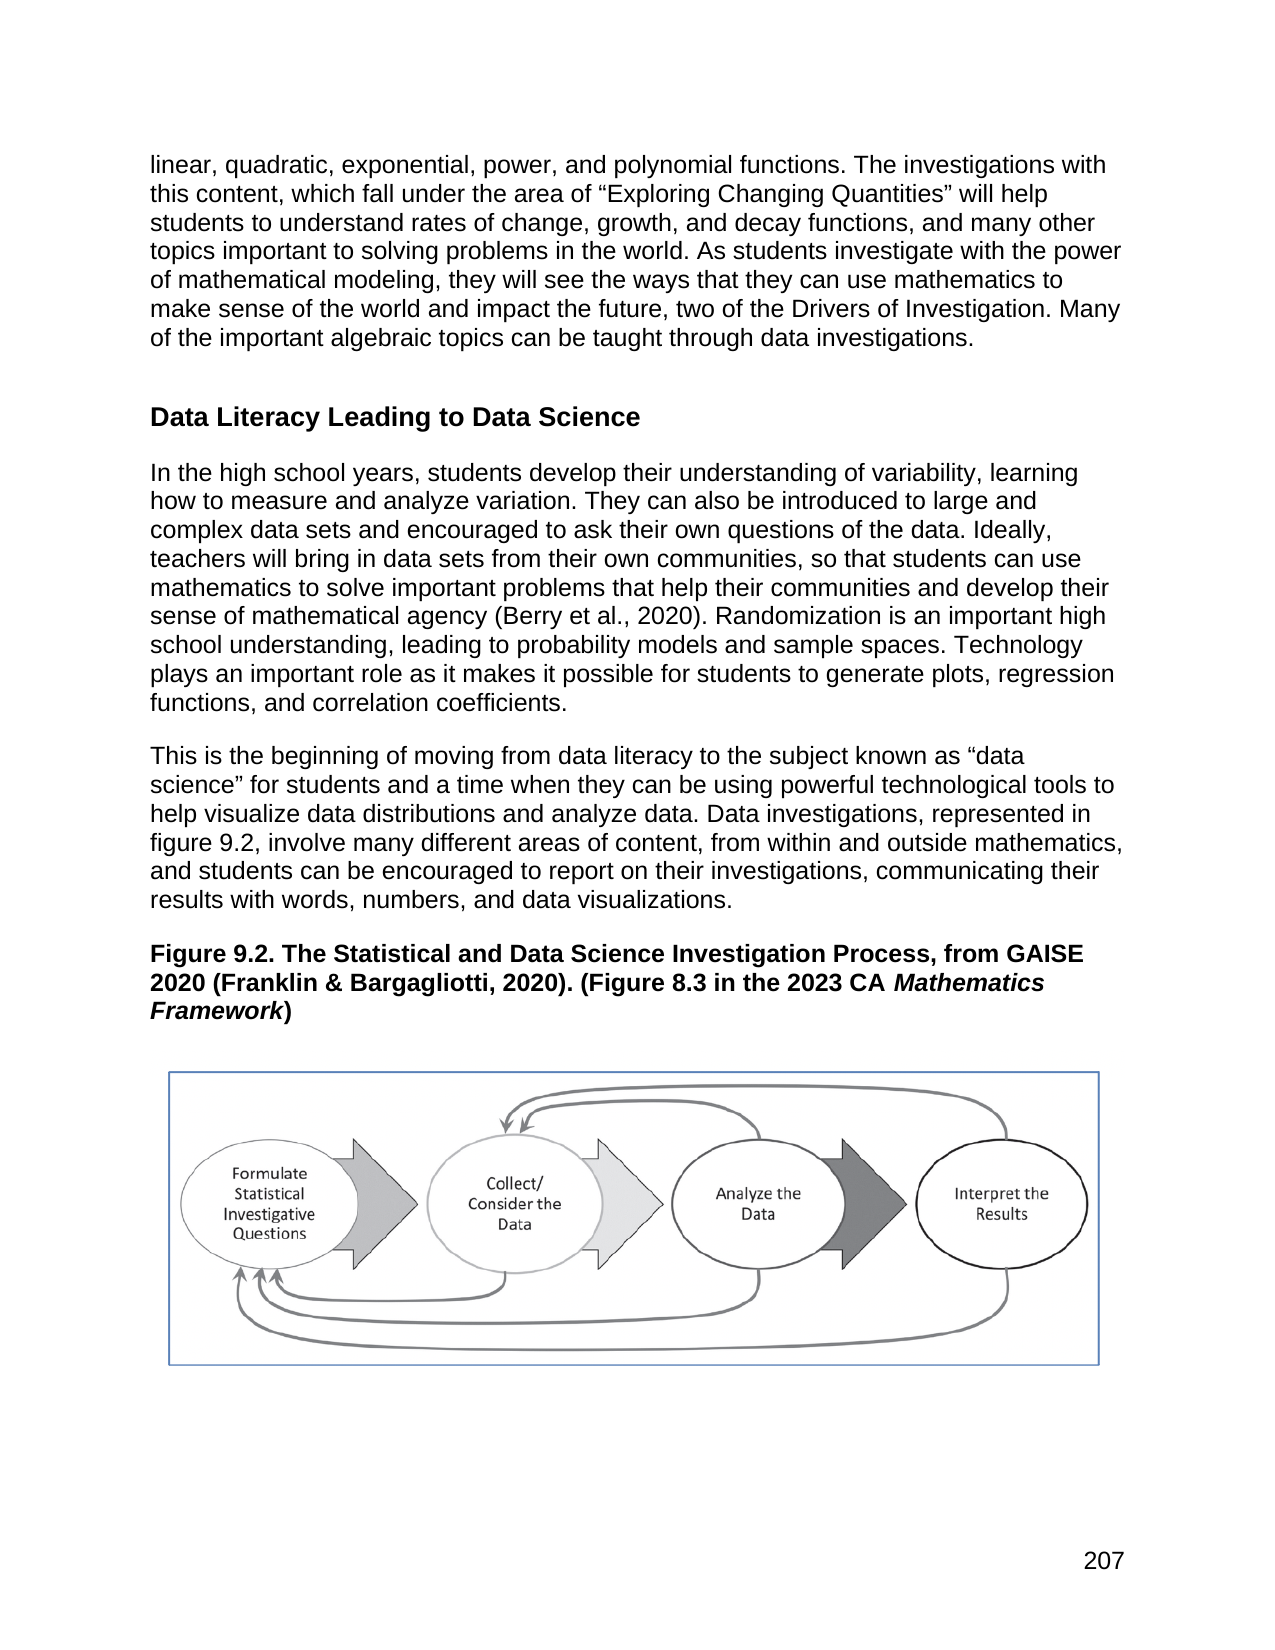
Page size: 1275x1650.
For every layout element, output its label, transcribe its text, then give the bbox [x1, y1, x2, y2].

subtitle Data Literacy Leading to Data Science [150, 401, 1125, 432]
text This is the beginning of moving from data literacy to the subject known as “data science” for students and a time when they can be using powerful technological tools to help visualize data distributions and analyze data. Data investigations, represented in figure 9.2, involve many different areas of content, from within and outside mathematics, and students can be encouraged to report on their investigations, communicating their results with words, numbers, and data visualizations. [150, 741, 1125, 914]
subtitle Figure 9.2. The Statistical and Data Science Investigation Process, from GAISE 2020 (Franklin & Bargagliotti, 2020). (Figure 8.3 in the 2023 CA Mathematics Framework) [150, 939, 1125, 1025]
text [150, 150, 1125, 351]
picture [150, 1050, 1125, 1380]
text In the high school years, students develop their understanding of variability, learning how to measure and analyze variation. They can also be introduced to large and complex data sets and encouraged to ask their own questions of the data. Ideally, teachers will bring in data sets from their own communities, so that students can use mathematics to solve important problems that help their communities and develop their sense of mathematical agency (Berry et al., 2020). Randomization is an important high school understanding, leading to probability models and sample spaces. Technology plays an important role as it makes it possible for students to generate plots, regression functions, and correlation coefficients. [150, 457, 1125, 716]
